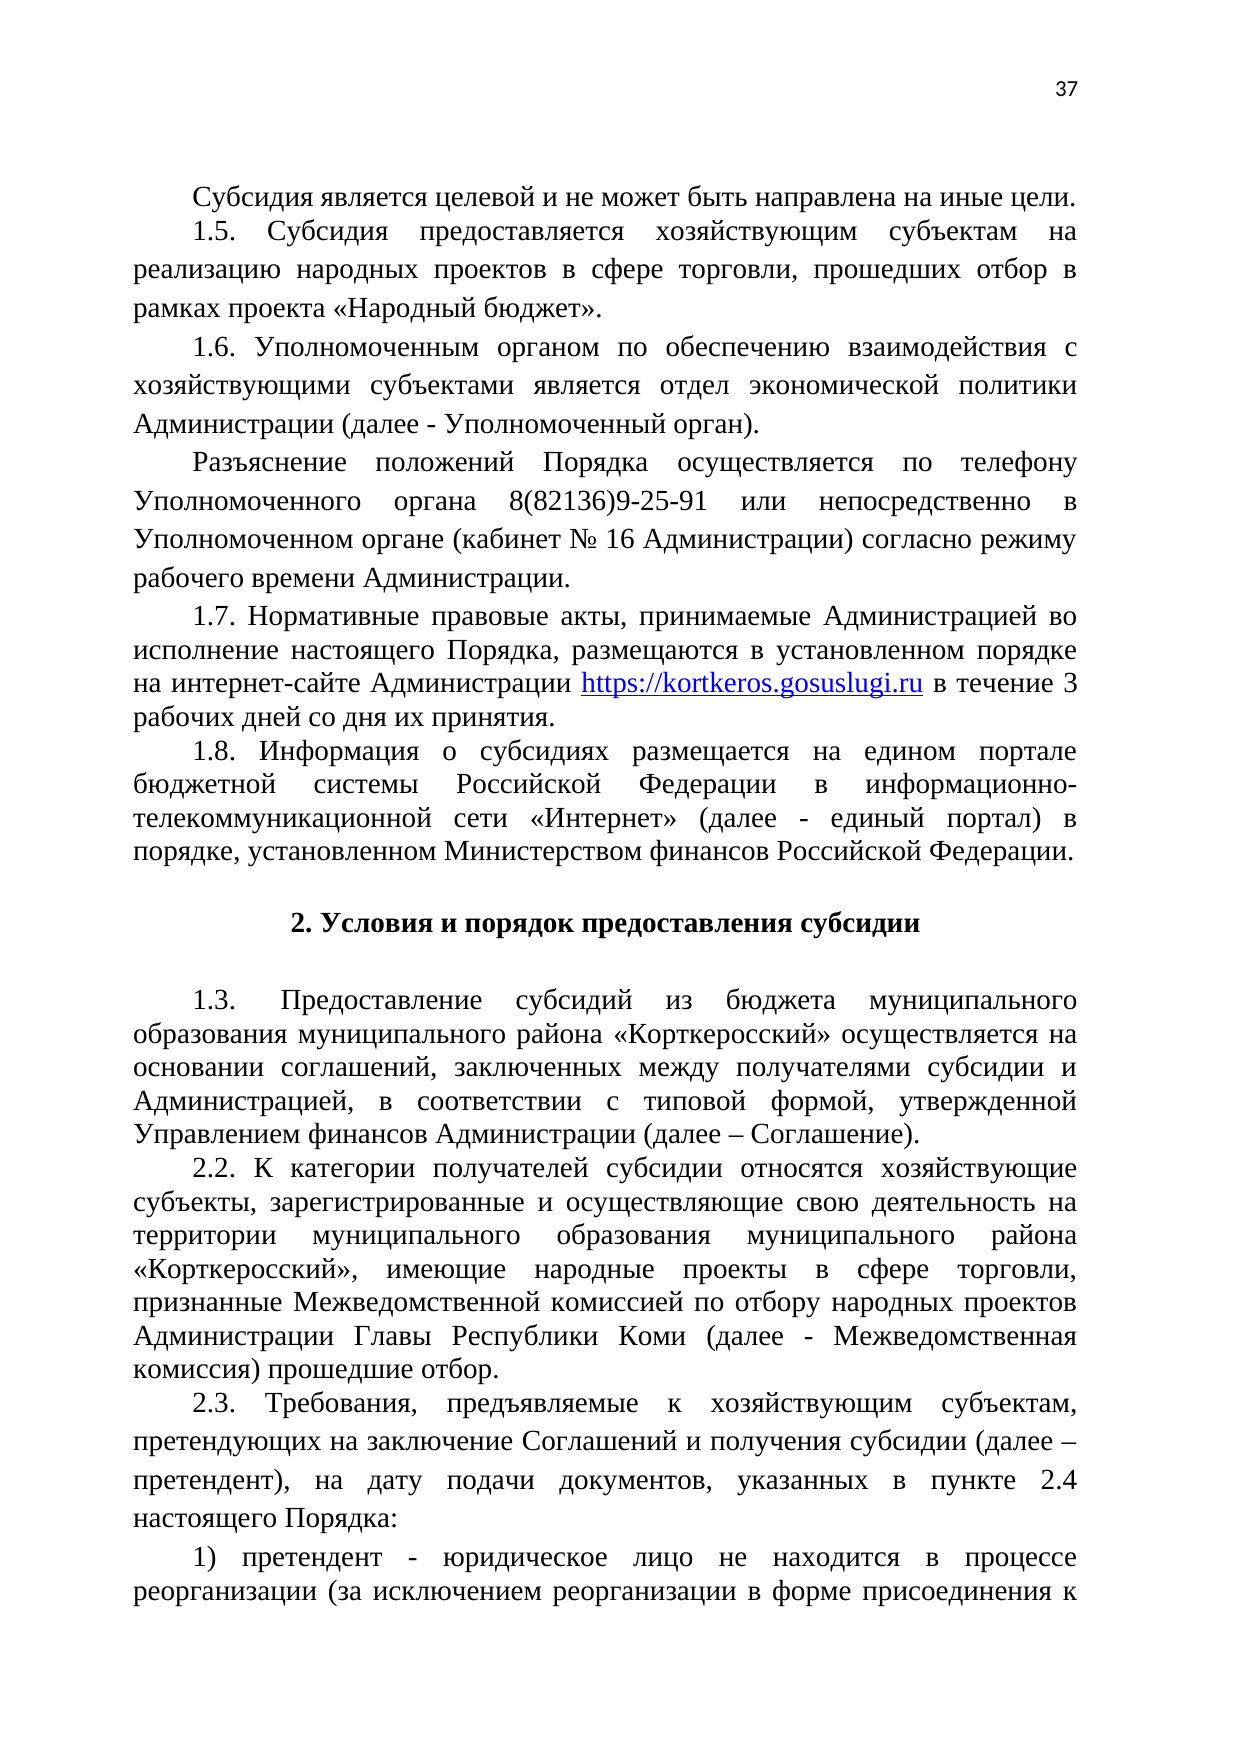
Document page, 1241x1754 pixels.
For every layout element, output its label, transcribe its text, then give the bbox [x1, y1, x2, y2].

text 1.5. Субсидия предоставляется хозяйствующим субъектам на реализацию народных проектов в сфере торговли, прошедших отбор в рамках проекта «Народный бюджет». [133, 213, 1078, 324]
text 2.2. К категории получателей субсидии относятся хозяйствующие субъекты, зарегистрированные и осуществляющие свою деятельность на территории муниципального образования муниципального района «Корткеросский», имеющие народные проекты в сфере торговли, признанные Межведомственной комиссией по отбору народных проектов Администрации Главы Республики Коми (далее - Межведомственная комиссия) прошедшие отбор. [133, 1150, 1078, 1385]
text 1.8. Информация о субсидиях размещается на едином портале бюджетной системы Российской Федерации в информационно-телекоммуникационной сети «Интернет» (далее - единый портал) в порядке, установленном Министерством финансов Российской Федерации. [133, 733, 1078, 867]
list Предоставление субсидий из бюджета муниципального образования муниципального района «Корткеросский» осуществляется на основании соглашений, заключенных между получателями субсидии и Администрацией, в соответствии с типовой формой, утвержденной Управлением финансов Администрации (далее – Соглашение). [133, 982, 1078, 1150]
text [133, 1539, 1078, 1606]
text 1.6. Уполномоченным органом по обеспечению взаимодействия с хозяйствующими субъектами является отдел экономической политики Администрации (далее - Уполномоченный орган). [133, 329, 1078, 439]
text 1.7. Нормативные правовые акты, принимаемые Администрацией во исполнение настоящего Порядка, размещаются в установленном порядке на интернет-сайте Администрации https://kortkeros.gosuslugi.ru в течение 3 рабочих дней со дня их принятия. [133, 598, 1078, 733]
text Разъяснение положений Порядка осуществляется по телефону Уполномоченного органа 8(82136)9-25-91 или непосредственно в Уполномоченном органе (кабинет № 16 Администрации) согласно режиму рабочего времени Администрации. [133, 444, 1078, 483]
text Субсидия является целевой и не может быть направлена на иные цели. [133, 179, 1078, 213]
text 2. Условия и порядок предоставления субсидии [133, 905, 1078, 939]
text 2.3. Требования, предъявляемые к хозяйствующим субъектам, претендующих на заключение Соглашений и получения субсидии (далее – претендент), на дату подачи документов, указанных в пункте 2.4 настоящего Порядка: [133, 1385, 1078, 1534]
text Разъяснение положений Порядка осуществляется по телефону Уполномоченного органа 8(82136)9-25-91 или непосредственно в Уполномоченном органе (кабинет № 16 Администрации) согласно режиму рабочего времени Администрации. [133, 555, 1078, 593]
